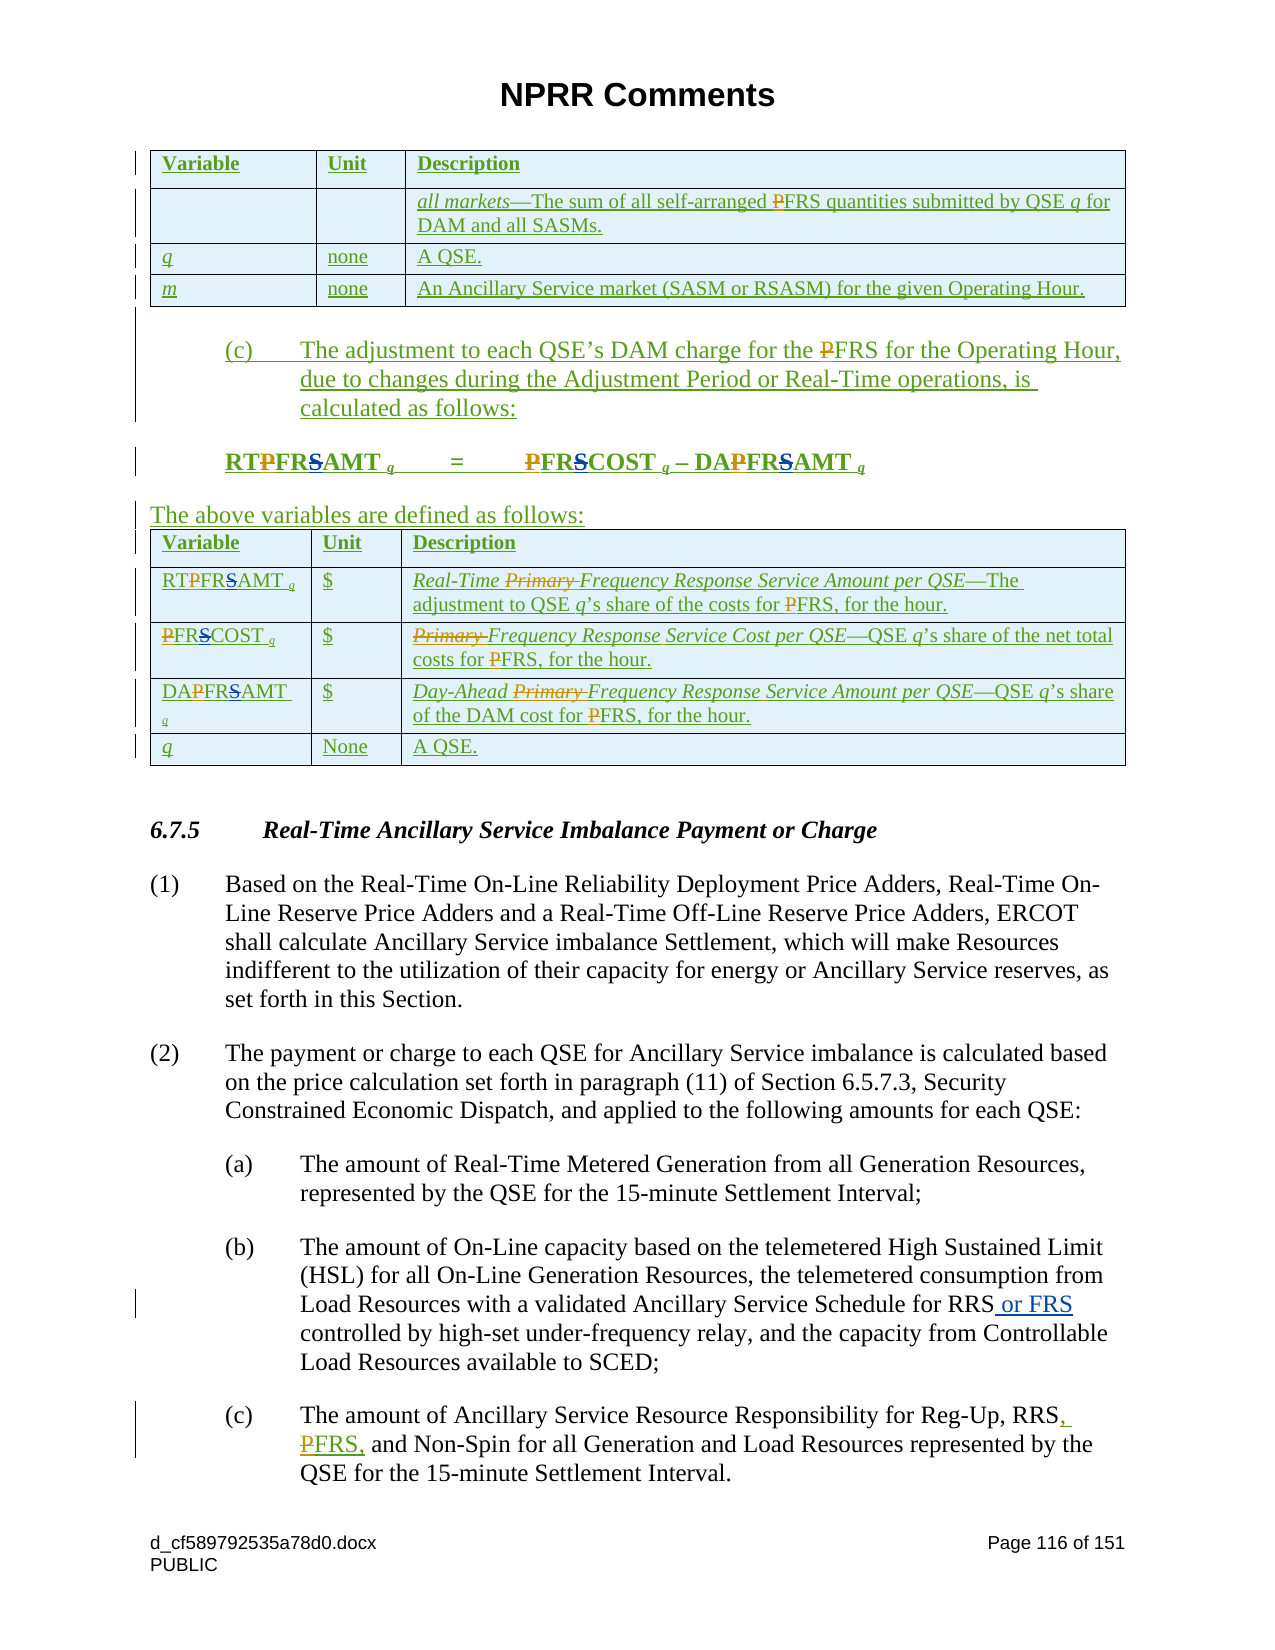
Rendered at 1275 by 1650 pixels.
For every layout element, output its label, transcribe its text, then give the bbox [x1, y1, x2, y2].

text 6.7.5 Real-Time Ancillary Service Imbalance Payment or Charge [150, 816, 1125, 844]
list (c) The amount of Ancillary Service Resource Responsibility for Reg-Up, RRS and Non-Spin for all Generation and Load Resources represented by the QSE for the 15-minute Settlement Interval. [225, 1401, 1125, 1487]
text (1) Based on the Real-Time On-Line Reliability Deployment Price Adders, Real-Time On-Line Reserve Price Adders and a Real-Time Off-Line Reserve Price Adders, ERCOT shall calculate Ancillary Service imbalance Settlement, which will make Resources indifferent to the utilization of their capacity for energy or Ancillary Service reserves, as set forth in this Section. [150, 869, 1125, 1013]
list (a) The amount of Real-Time Metered Generation from all Generation Resources, represented by the QSE for the 15-minute Settlement Interval; [225, 1149, 1125, 1207]
list (b) The amount of On-Line capacity based on the telemetered High Sustained Limit (HSL) for all On-Line Generation Resources, the telemetered consumption from Load Resources with a validated Ancillary Service Schedule for RRS controlled by high-set under-frequency relay, and the capacity from Controllable Load Resources available to SCED; [225, 1232, 1125, 1376]
text (2) The payment or charge to each QSE for Ancillary Service imbalance is calculated based on the price calculation set forth in paragraph (11) of Section 6.5.7.3, Security Constrained Economic Dispatch, and applied to the following amounts for each QSE: [150, 1038, 1125, 1124]
